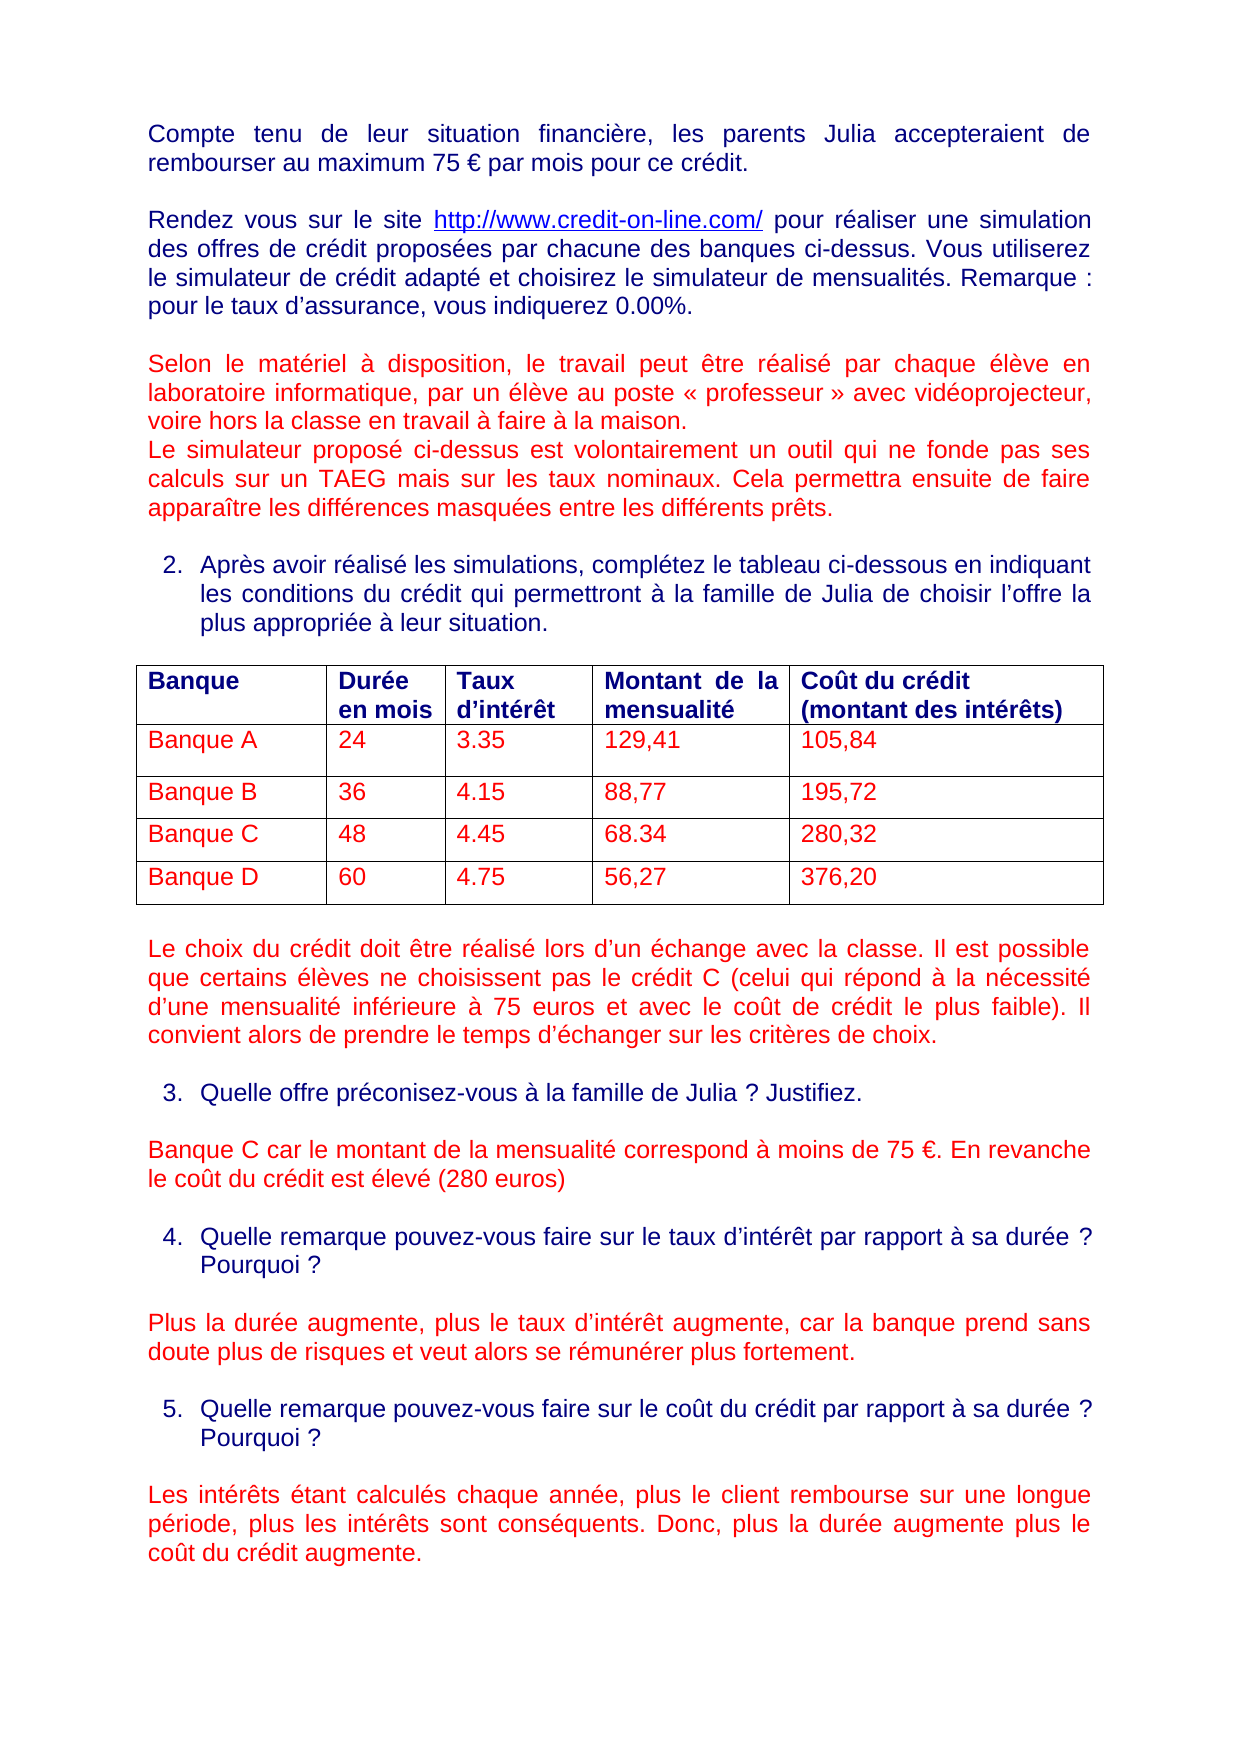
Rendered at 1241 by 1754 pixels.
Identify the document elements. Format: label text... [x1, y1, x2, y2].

text Rendez vous sur le site http://www.credit-on-line.com/ pour réaliser une simulation des offres de crédit proposées par chacune des banques ci-dessus. Vous utiliserez le simulateur de crédit adapté et choisirez le simulateur de mensualités. Remarque : pour le taux d’assurance, vous indiquerez 0.00%. [148, 205, 1092, 320]
table_cell Banque D [137, 862, 326, 904]
list Quelle offre préconisez-vous à la famille de Julia ? Justifiez. [162, 1078, 1092, 1107]
table_cell 36 [327, 777, 445, 818]
table_cell 3.35 [446, 725, 592, 776]
text Selon le matériel à disposition, le travail peut être réalisé par chaque élève en laboratoire informatique, par un élève au poste « professeur » avec vidéoprojecteur, voire hors la classe en travail à faire à la maison. [148, 349, 1092, 435]
table_cell 4.15 [446, 777, 592, 818]
table_cell 88,77 [593, 777, 789, 818]
text Banque C car le montant de la mensualité correspond à moins de 75 €. En revanche le coût du crédit est élevé (280 euros) [148, 1135, 1092, 1193]
table_cell 4.75 [446, 862, 592, 904]
table_cell 376,20 [790, 862, 1103, 904]
table_cell 129,41 [593, 725, 789, 776]
table_cell 280,32 [790, 819, 1103, 861]
list Après avoir réalisé les simulations, complétez le tableau ci-dessous en indiquant les conditions du crédit qui permettront à la famille de Julia de choisir l’offre la plus appropriée à leur situation. [162, 550, 1092, 636]
table_cell 195,72 [790, 777, 1103, 818]
text Le choix du crédit doit être réalisé lors d’un échange avec la classe. Il est possible que certains élèves ne choisissent pas le crédit C (celui qui répond à la nécessité d’une mensualité inférieure à 75 euros et avec le coût de crédit le plus faible). Il convient alors de prendre le temps d’échanger sur les critères de choix. [148, 934, 1092, 1049]
text Compte tenu de leur situation financière, les parents Julia accepteraient de rembourser au maximum 75 € par mois pour ce crédit. [148, 119, 1092, 176]
table_cell Banque B [137, 777, 326, 818]
table_cell 105,84 [790, 725, 1103, 776]
table_cell 56,27 [593, 862, 789, 904]
table_header Banque [137, 666, 326, 723]
table_cell 60 [327, 862, 445, 904]
table_cell 48 [327, 819, 445, 861]
list Quelle remarque pouvez-vous faire sur le taux d’intérêt par rapport à sa durée ? Pourquoi ? [162, 1222, 1092, 1279]
table_header Taux d’intérêt [446, 666, 592, 723]
text Plus la durée augmente, plus le taux d’intérêt augmente, car la banque prend sans doute plus de risques et veut alors se rémunérer plus fortement. [148, 1308, 1092, 1365]
table_cell Banque A [137, 725, 326, 776]
table_cell 24 [327, 725, 445, 776]
table_header Durée en mois [327, 666, 445, 723]
text Les intérêts étant calculés chaque année, plus le client rembourse sur une longue période, plus les intérêts sont conséquents. Donc, plus la durée augmente plus le coût du crédit augmente. [148, 1480, 1092, 1567]
table_cell Banque C [137, 819, 326, 861]
table_header Coût du crédit (montant des intérêts) [790, 666, 1103, 723]
table_header Montant de la mensualité [593, 666, 789, 723]
list Quelle remarque pouvez-vous faire sur le coût du crédit par rapport à sa durée ? Pourquoi ? [162, 1394, 1092, 1452]
text Le simulateur proposé ci-dessus est volontairement un outil qui ne fonde pas ses calculs sur un TAEG mais sur les taux nominaux. Cela permettra ensuite de faire apparaître les différences masquées entre les différents prêts. [148, 435, 1092, 521]
table_cell 4.45 [446, 819, 592, 861]
table_cell 68.34 [593, 819, 789, 861]
